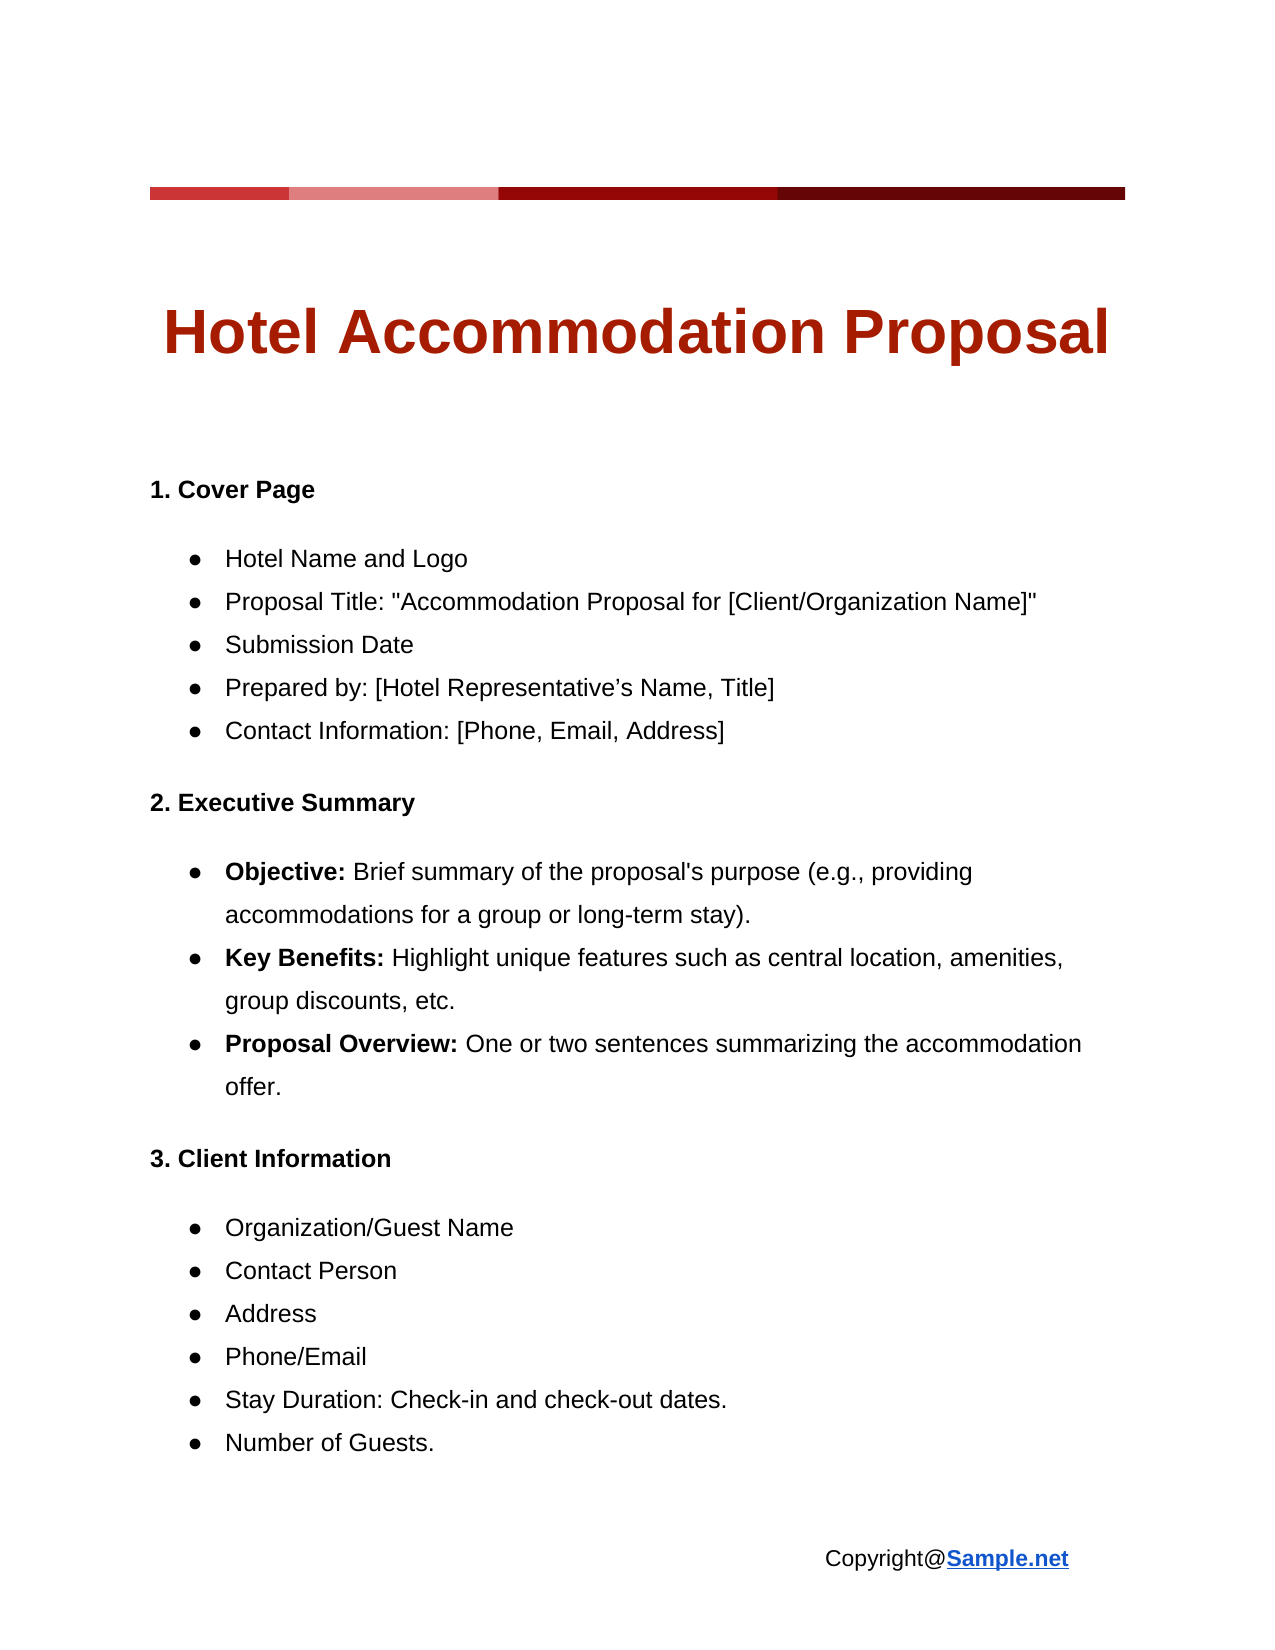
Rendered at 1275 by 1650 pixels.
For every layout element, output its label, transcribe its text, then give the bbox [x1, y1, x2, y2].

list Address [187, 1299, 1125, 1327]
list Organization/Guest Name [187, 1212, 1125, 1241]
list Contact Information: [Phone, Email, Address] [187, 716, 1125, 745]
list Proposal Title: "Accommodation Proposal for [Client/Organization Name]" [187, 587, 1125, 615]
subtitle 1. Cover Page [150, 432, 1125, 504]
subtitle Hotel Accommodation Proposal [150, 200, 1125, 367]
list Hotel Name and Logo [187, 543, 1125, 572]
picture [150, 187, 1125, 200]
list Objective: Brief summary of the proposal's purpose (e.g., providing accommodations for a group or long-term stay). [187, 856, 1125, 928]
list Contact Person [187, 1256, 1125, 1284]
subtitle 3. Client Information [150, 1144, 1125, 1173]
list Submission Date [187, 630, 1125, 658]
subtitle 2. Executive Summary [150, 788, 1125, 817]
list Stay Duration: Check-in and check-out dates. [187, 1385, 1125, 1414]
list Number of Guests. [187, 1428, 1125, 1457]
list Key Benefits: Highlight unique features such as central location, amenities, group discounts, etc. [187, 943, 1125, 1014]
list Prepared by: [Hotel Representative’s Name, Title] [187, 673, 1125, 702]
list Phone/Email [187, 1342, 1125, 1371]
list Proposal Overview: One or two sentences summarizing the accommodation offer. [187, 1029, 1125, 1101]
